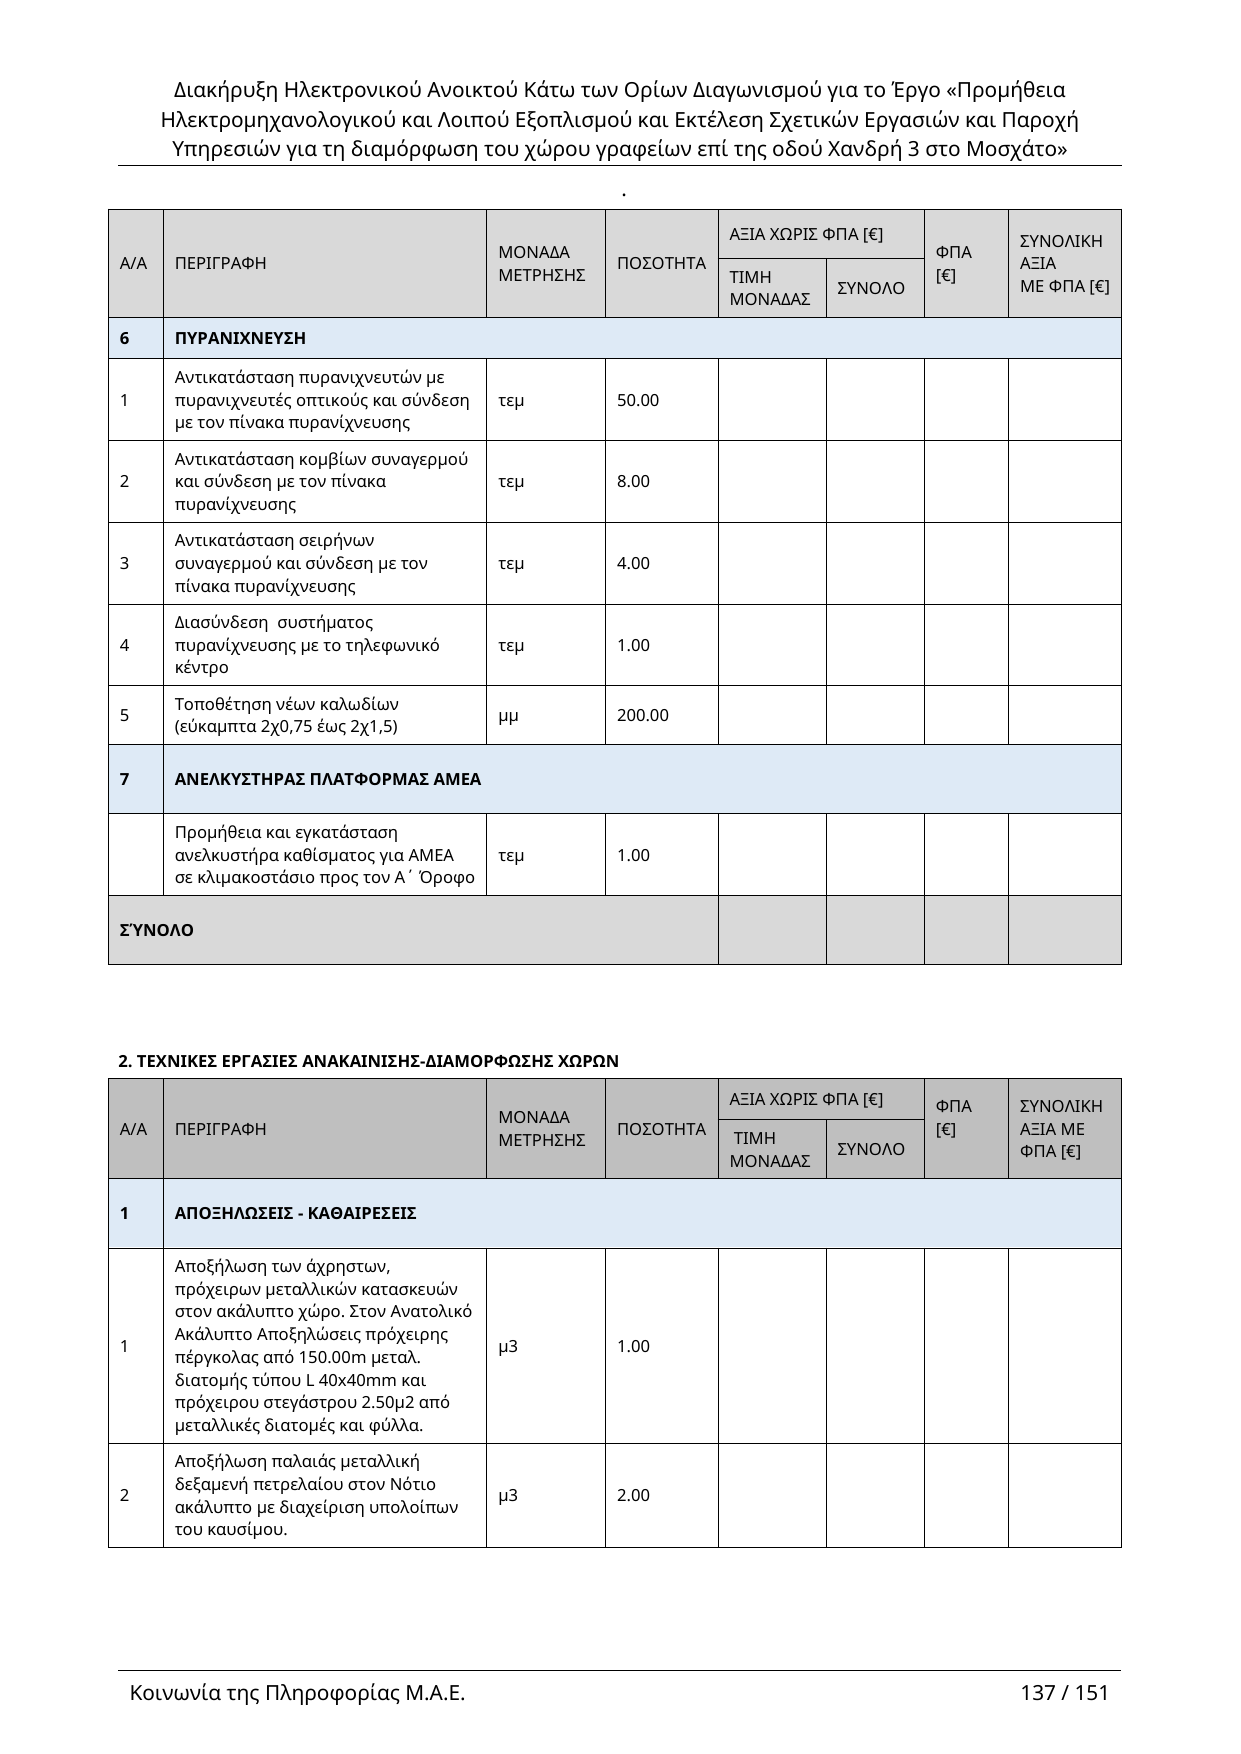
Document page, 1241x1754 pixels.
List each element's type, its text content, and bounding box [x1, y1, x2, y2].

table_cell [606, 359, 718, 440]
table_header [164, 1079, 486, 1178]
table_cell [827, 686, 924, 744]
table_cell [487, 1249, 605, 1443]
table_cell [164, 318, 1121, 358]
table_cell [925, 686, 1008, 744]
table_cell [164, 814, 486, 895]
table_header ΣΥΝΟΛΙΚΗ ΑΞΙΑ ΜΕ ΦΠΑ [€] [1009, 210, 1121, 317]
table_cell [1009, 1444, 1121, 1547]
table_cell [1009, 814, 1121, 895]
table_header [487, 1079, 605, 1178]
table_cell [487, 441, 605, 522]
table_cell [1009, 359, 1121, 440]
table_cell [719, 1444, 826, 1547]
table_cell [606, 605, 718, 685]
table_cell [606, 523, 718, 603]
table_header ΠΟΣΟΤΗΤΑ [606, 210, 718, 317]
table_header ΜΟΝΑΔΑ ΜΕΤΡΗΣΗΣ [487, 210, 605, 317]
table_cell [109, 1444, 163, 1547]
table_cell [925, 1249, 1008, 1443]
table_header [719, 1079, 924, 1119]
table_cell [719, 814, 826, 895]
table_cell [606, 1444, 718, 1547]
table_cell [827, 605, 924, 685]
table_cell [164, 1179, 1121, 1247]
table_cell ΤΙΜΗ ΜΟΝΑΔΑΣ [719, 259, 826, 317]
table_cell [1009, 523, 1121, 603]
table_header ΑΞΙΑ ΧΩΡΙΣ ΦΠΑ [€] [719, 210, 924, 258]
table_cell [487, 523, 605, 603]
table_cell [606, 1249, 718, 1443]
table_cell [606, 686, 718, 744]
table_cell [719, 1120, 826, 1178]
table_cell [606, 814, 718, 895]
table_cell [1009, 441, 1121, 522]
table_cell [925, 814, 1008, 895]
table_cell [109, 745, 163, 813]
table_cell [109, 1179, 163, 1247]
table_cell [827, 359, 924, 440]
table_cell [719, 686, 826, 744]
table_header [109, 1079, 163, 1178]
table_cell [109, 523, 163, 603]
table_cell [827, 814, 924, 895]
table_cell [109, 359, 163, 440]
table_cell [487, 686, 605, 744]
text 2. ΤΕΧΝΙΚΕΣ ΕΡΓΑΣΙΕΣ ΑΝΑΚΑΙΝΙΣΗΣ-ΔΙΑΜΟΡΦΩΣΗΣ ΧΩΡΩΝ [118, 1049, 1122, 1072]
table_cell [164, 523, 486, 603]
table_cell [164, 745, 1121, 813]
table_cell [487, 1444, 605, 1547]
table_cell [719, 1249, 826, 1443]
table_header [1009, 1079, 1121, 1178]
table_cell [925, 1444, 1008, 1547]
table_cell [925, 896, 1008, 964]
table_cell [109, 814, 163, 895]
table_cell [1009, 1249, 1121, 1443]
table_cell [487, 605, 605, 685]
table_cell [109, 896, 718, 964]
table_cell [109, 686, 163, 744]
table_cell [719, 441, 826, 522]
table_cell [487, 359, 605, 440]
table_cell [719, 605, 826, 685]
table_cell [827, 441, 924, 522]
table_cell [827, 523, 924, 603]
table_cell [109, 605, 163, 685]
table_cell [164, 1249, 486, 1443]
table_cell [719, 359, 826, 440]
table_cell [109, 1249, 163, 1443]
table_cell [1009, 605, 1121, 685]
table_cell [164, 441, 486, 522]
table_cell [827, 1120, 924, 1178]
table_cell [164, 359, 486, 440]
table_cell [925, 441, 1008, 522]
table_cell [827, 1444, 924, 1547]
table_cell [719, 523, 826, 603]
table_header ΦΠΑ [€] [925, 210, 1008, 317]
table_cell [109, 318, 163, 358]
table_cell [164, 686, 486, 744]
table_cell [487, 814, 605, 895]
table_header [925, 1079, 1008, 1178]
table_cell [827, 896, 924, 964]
table_header Α/Α [109, 210, 163, 317]
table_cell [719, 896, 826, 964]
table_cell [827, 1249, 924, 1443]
table_cell ΣΥΝΟΛΟ [827, 259, 924, 317]
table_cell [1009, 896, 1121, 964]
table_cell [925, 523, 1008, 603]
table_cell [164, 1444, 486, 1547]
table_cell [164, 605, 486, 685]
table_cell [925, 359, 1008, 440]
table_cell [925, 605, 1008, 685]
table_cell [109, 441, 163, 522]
table_header ΠΕΡΙΓΡΑΦΗ [164, 210, 486, 317]
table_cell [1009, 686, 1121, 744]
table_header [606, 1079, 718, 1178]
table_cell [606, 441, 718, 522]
